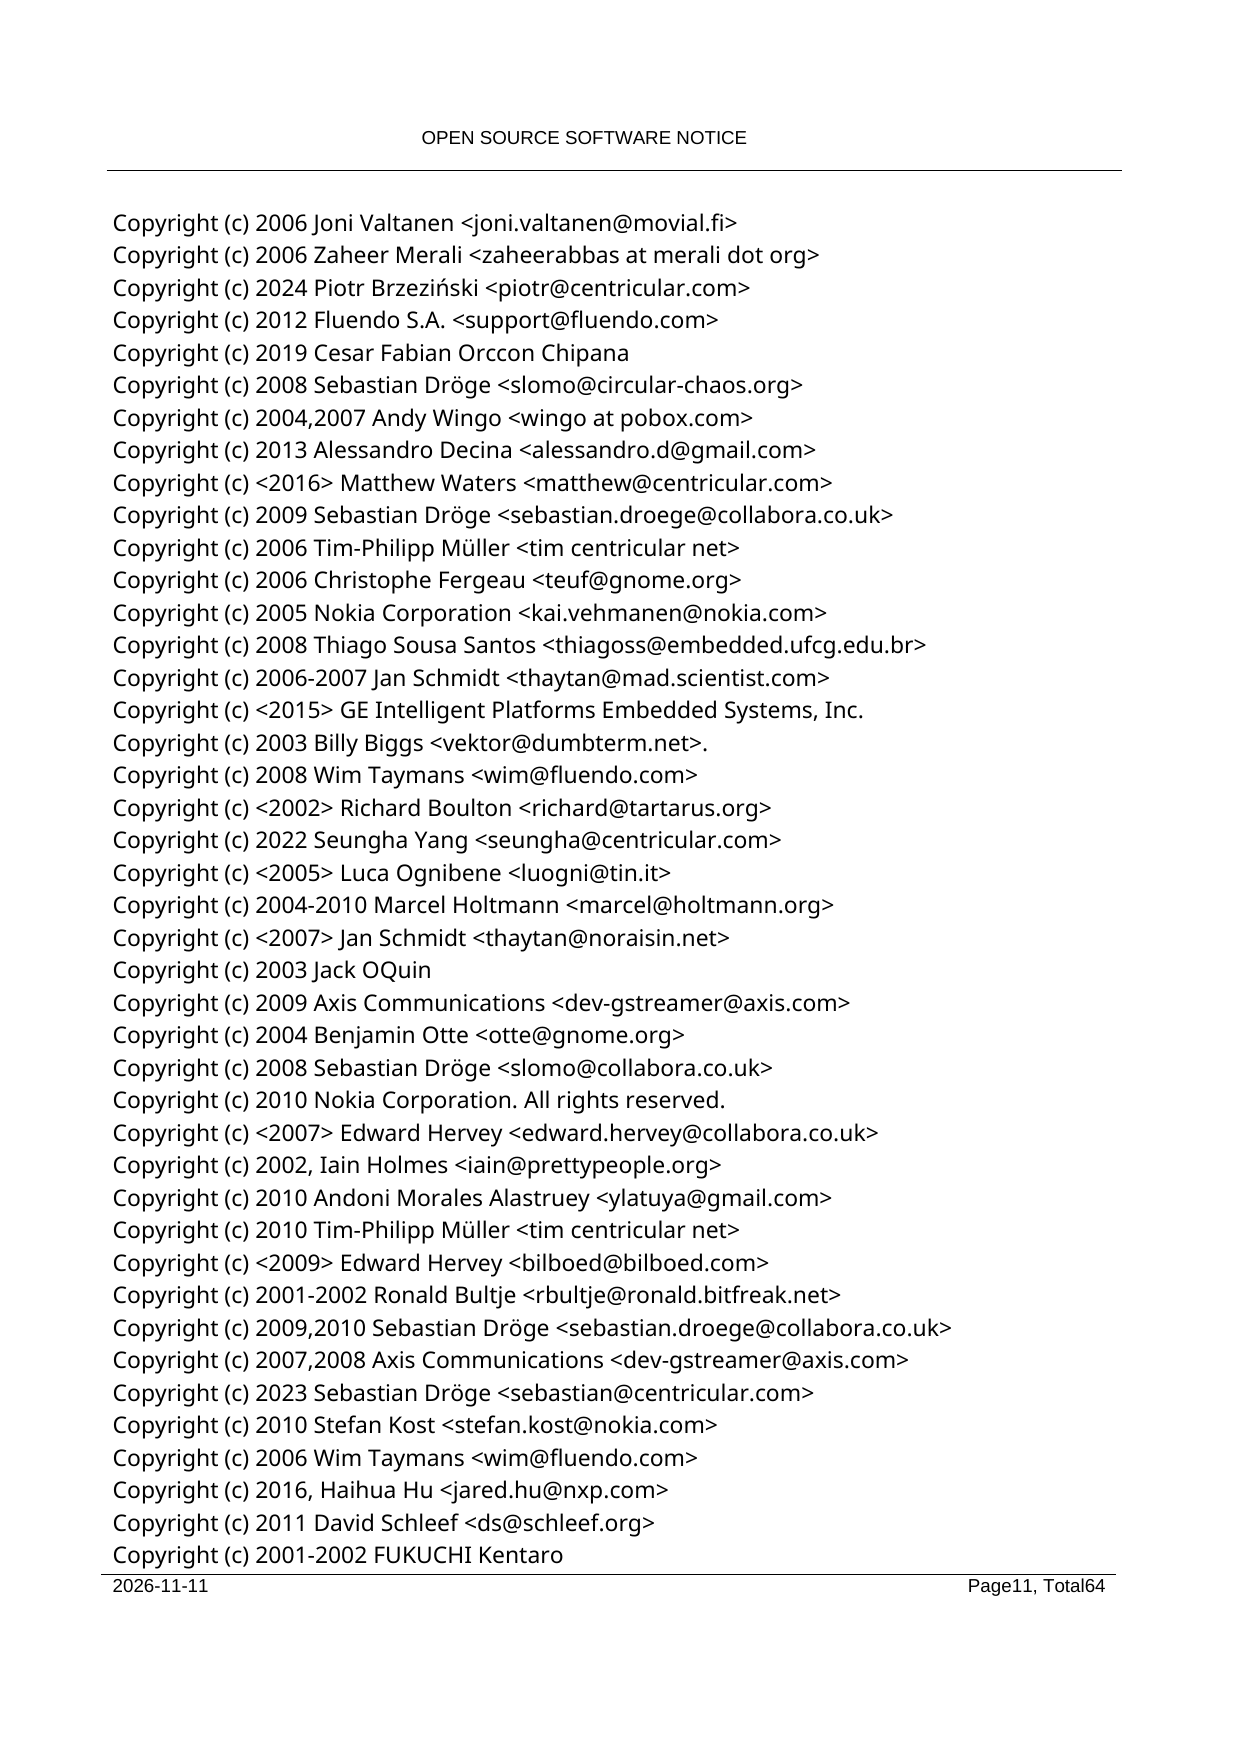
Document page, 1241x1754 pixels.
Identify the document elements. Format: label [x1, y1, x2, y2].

text [112, 206, 1128, 1571]
